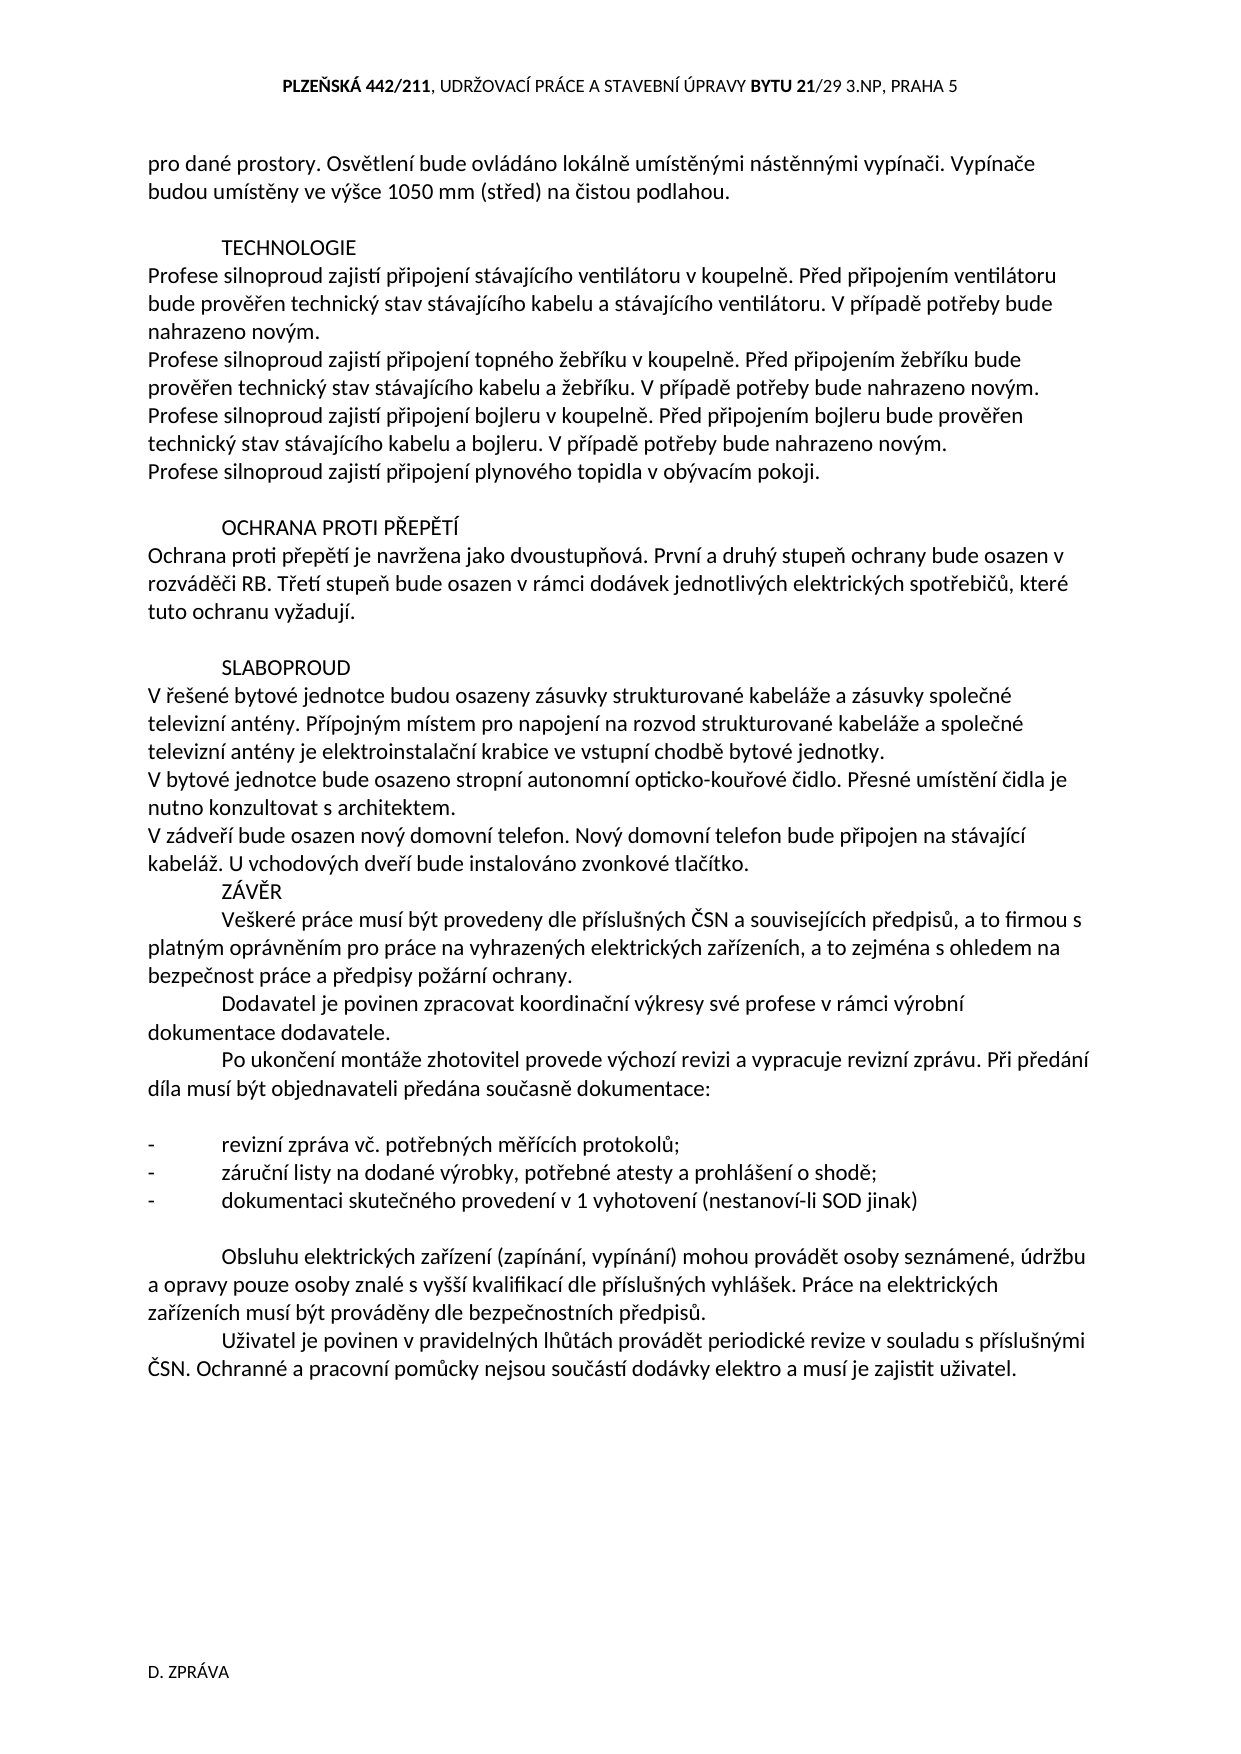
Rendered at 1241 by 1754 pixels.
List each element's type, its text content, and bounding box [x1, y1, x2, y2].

text TECHNOLOGIE [148, 233, 1093, 261]
text - záruční listy na dodané výrobky, potřebné atesty a prohlášení o shodě; [148, 1158, 1093, 1186]
text Po ukončení montáže zhotovitel provede výchozí revizi a vypracuje revizní zprávu. Při předání díla musí být objednavateli předána současně dokumentace: [148, 1046, 1093, 1102]
text ZÁVĚR [148, 877, 1093, 906]
text Obsluhu elektrických zařízení (zapínání, vypínání) mohou provádět osoby seznámené, údržbu a opravy pouze osoby znalé s vyšší kvalifikací dle příslušných vyhlášek. Práce na elektrických zařízeních musí být prováděny dle bezpečnostních předpisů. [148, 1242, 1093, 1326]
text - revizní zpráva vč. potřebných měřících protokolů; [148, 1130, 1093, 1158]
text Profese silnoproud zajistí připojení topného žebříku v koupelně. Před připojením žebříku bude prověřen technický stav stávajícího kabelu a žebříku. V případě potřeby bude nahrazeno novým. [148, 345, 1093, 401]
text Profese silnoproud zajistí připojení bojleru v koupelně. Před připojením bojleru bude prověřen technický stav stávajícího kabelu a bojleru. V případě potřeby bude nahrazeno novým. [148, 401, 1093, 457]
text V bytové jednotce bude osazeno stropní autonomní opticko-kouřové čidlo. Přesné umístění čidla je nutno konzultovat s architektem. [148, 765, 1093, 821]
text V zádveří bude osazen nový domovní telefon. Nový domovní telefon bude připojen na stávající kabeláž. U vchodových dveří bude instalováno zvonkové tlačítko. [148, 821, 1093, 877]
text V řešené bytové jednotce budou osazeny zásuvky strukturované kabeláže a zásuvky společné televizní antény. Přípojným místem pro napojení na rozvod strukturované kabeláže a společné televizní antény je elektroinstalační krabice ve vstupní chodbě bytové jednotky. [148, 681, 1093, 765]
text OCHRANA PROTI PŘEPĚTÍ [148, 513, 1093, 541]
text Profese silnoproud zajistí připojení plynového topidla v obývacím pokoji. [148, 457, 1093, 485]
text Dodavatel je povinen zpracovat koordinační výkresy své profese v rámci výrobní dokumentace dodavatele. [148, 989, 1093, 1046]
text Ochrana proti přepětí je navržena jako dvoustupňová. První a druhý stupeň ochrany bude osazen v rozváděči RB. Třetí stupeň bude osazen v rámci dodávek jednotlivých elektrických spotřebičů, které tuto ochranu vyžadují. [148, 541, 1093, 625]
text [148, 149, 1093, 205]
text Veškeré práce musí být provedeny dle příslušných ČSN a souvisejících předpisů, a to firmou s platným oprávněním pro práce na vyhrazených elektrických zařízeních, a to zejména s ohledem na bezpečnost práce a předpisy požární ochrany. [148, 906, 1093, 989]
text Profese silnoproud zajistí připojení stávajícího ventilátoru v koupelně. Před připojením ventilátoru bude prověřen technický stav stávajícího kabelu a stávajícího ventilátoru. V případě potřeby bude nahrazeno novým. [148, 261, 1093, 345]
text Uživatel je povinen v pravidelných lhůtách provádět periodické revize v souladu s příslušnými ČSN. Ochranné a pracovní pomůcky nejsou součástí dodávky elektro a musí je zajistit uživatel. [148, 1326, 1093, 1382]
text SLABOPROUD [148, 653, 1093, 681]
text - dokumentaci skutečného provedení v 1 vyhotovení (nestanoví-li SOD jinak) [148, 1186, 1093, 1214]
